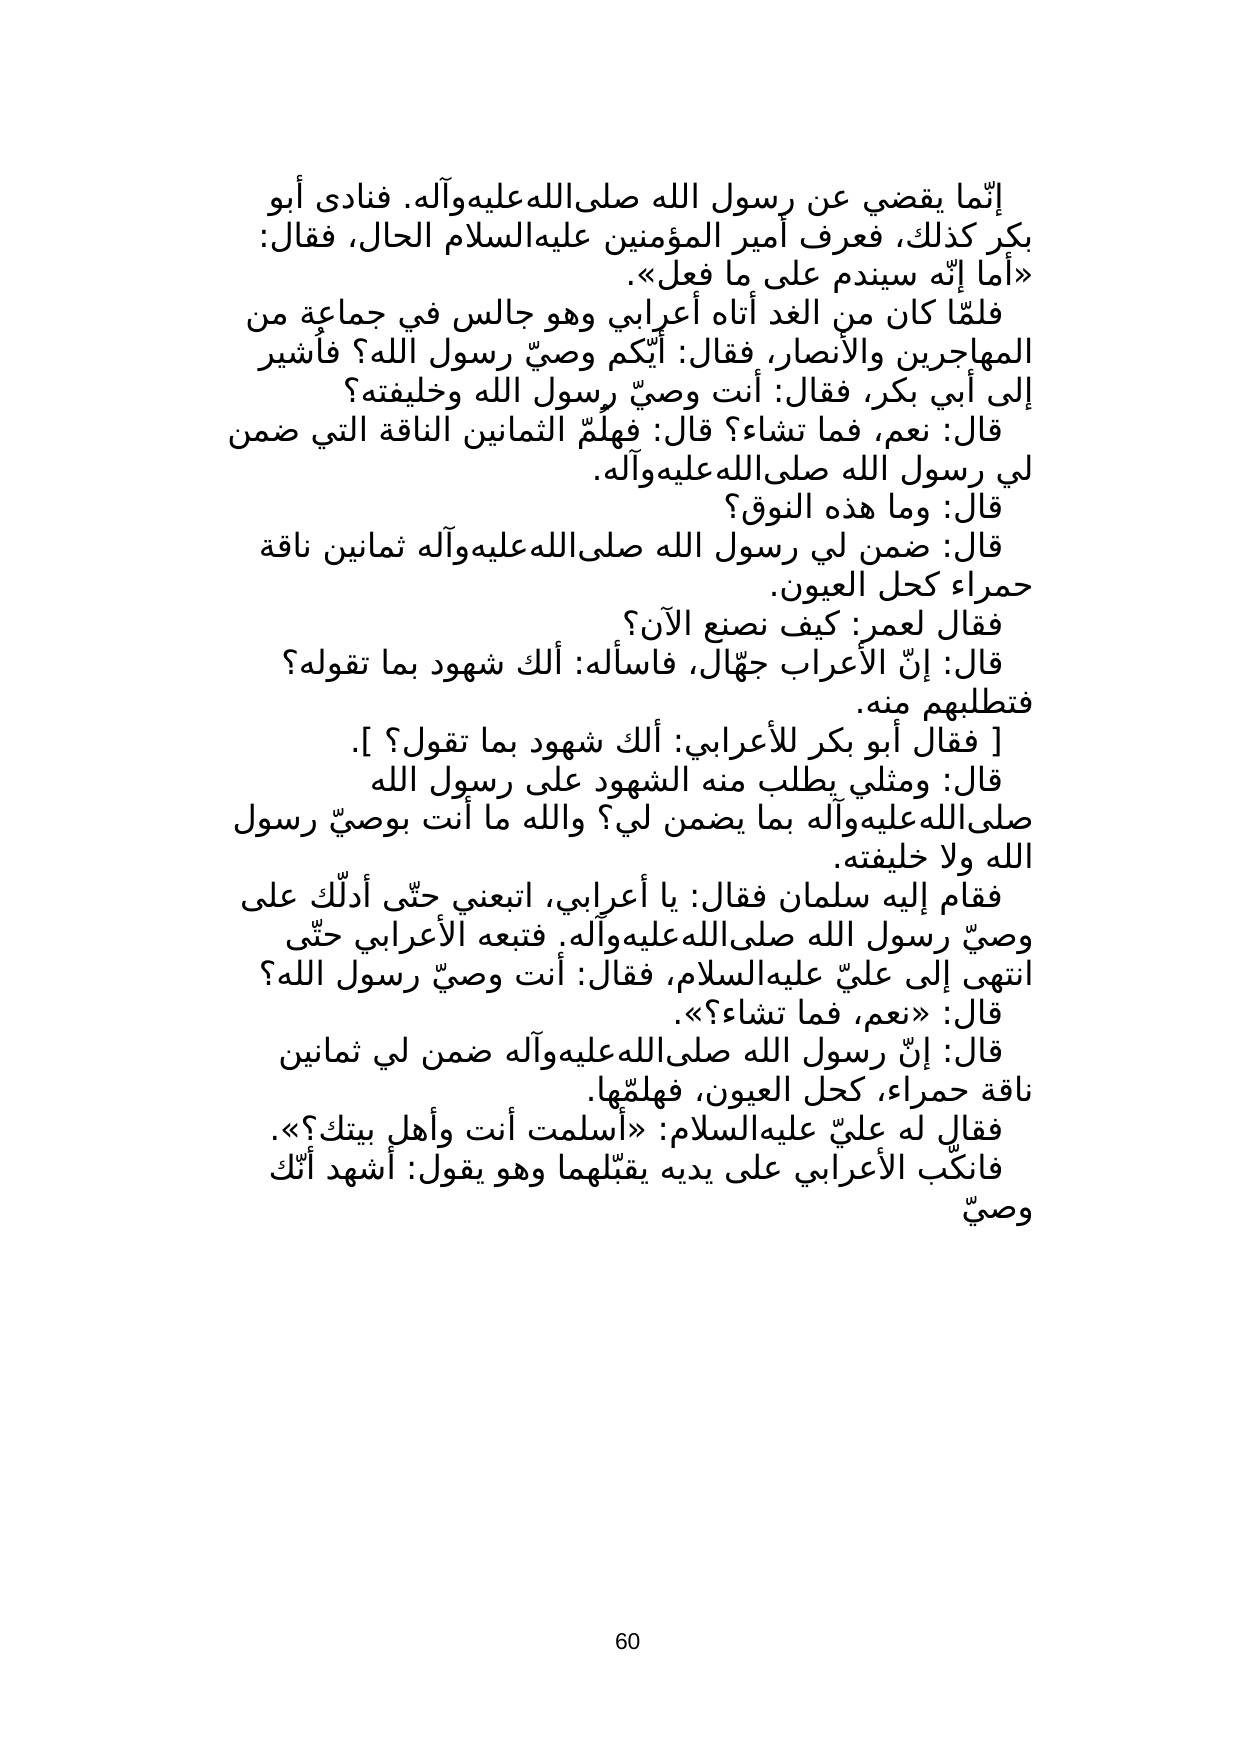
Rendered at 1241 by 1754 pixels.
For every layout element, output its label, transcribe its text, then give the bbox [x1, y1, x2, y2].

text قال: نعم، فما تشاء؟ قال: فهلُمّ الثمانين الناقة التي ضمن لي رسول الله صلى‌الله‌عليه‌وآله. [222, 410, 1033, 488]
text قال: وما هذه النوق؟ [222, 488, 1033, 527]
text قال: ضمن لي رسول الله صلى‌الله‌عليه‌وآله ثمانين ناقة حمراء كحل العيون. [222, 527, 1033, 604]
text قال: ومثلي يطلب منه الشهود على رسول الله صلى‌الله‌عليه‌وآله بما يضمن لي؟ والله ما أنت بوصيّ رسول الله ولا خليفته. [222, 760, 1033, 877]
text قال: إنّ رسول الله صلى‌الله‌عليه‌وآله ضمن لي ثمانين ناقة حمراء، كحل العيون، فهلمّها. [222, 1032, 1033, 1110]
text فقال لعمر: كيف نصنع الآن؟ [222, 604, 1033, 643]
text فلمّا كان من الغد أتاه أعرابي وهو جالس في جماعة من المهاجرين والأنصار، فقال: أيّكم وصيّ رسول الله؟ فاُشير إلى أبي بكر، فقال: أنت وصيّ رسول الله وخليفته؟ [222, 294, 1033, 410]
text قال: «نعم، فما تشاء؟». [222, 993, 1033, 1032]
text إنّما يقضي عن رسول الله صلى‌الله‌عليه‌وآله. فنادى أبو بكر كذلك، فعرف أمير المؤمنين عليه‌السلام الحال، فقال: «أما إنّه سيندم على ما فعل». [222, 177, 1033, 294]
text قال: إنّ الأعراب جهّال، فاسأله: ألك شهود بما تقوله؟ فتطلبهم منه. [222, 643, 1033, 721]
text [ فقال أبو بكر للأعرابي: ألك شهود بما تقول؟ ]. [222, 721, 1033, 760]
text فقال له عليّ عليه‌السلام: «أسلمت أنت وأهل بيتك؟». [222, 1110, 1033, 1148]
text فقام إليه سلمان فقال: يا أعرابي، اتبعني حتّى أدلّك على وصيّ رسول الله صلى‌الله‌عليه‌وآله. فتبعه الأعرابي حتّى انتهى إلى عليّ عليه‌السلام، فقال: أنت وصيّ رسول الله؟ [222, 877, 1033, 993]
text فانكّب الأعرابي على يديه يقبّلهما وهو يقول: أشهد أنّك وصيّ [222, 1148, 1033, 1226]
